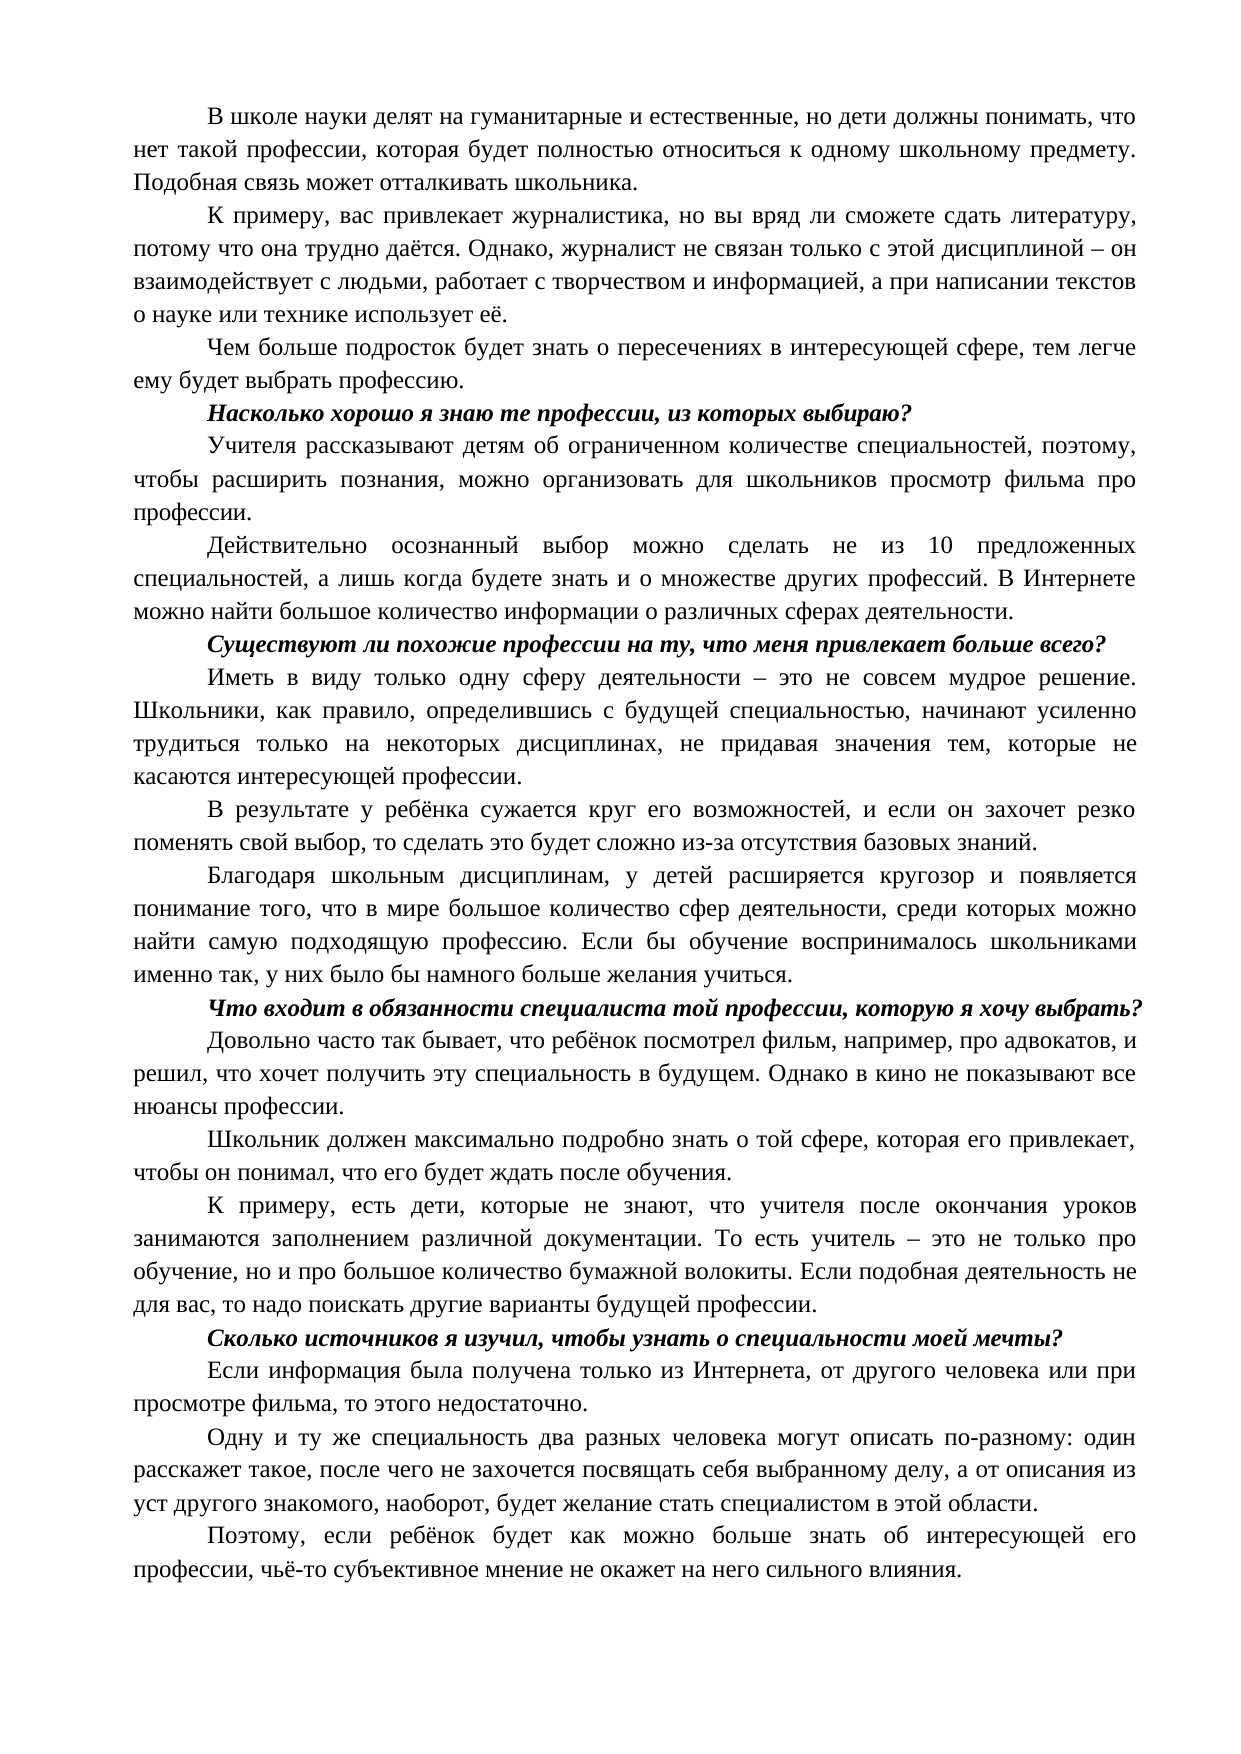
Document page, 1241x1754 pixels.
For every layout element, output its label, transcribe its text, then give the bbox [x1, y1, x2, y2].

text Чем больше подросток будет знать о пересечениях в интересующей сфере, тем легче ему будет выбрать профессию. [133, 332, 1137, 394]
text В результате у ребёнка сужается круг его возможностей, и если он захочет резко поменять свой выбор, то сделать это будет сложно из-за отсутствия базовых знаний. [133, 794, 1137, 856]
text Поэтому, если ребёнок будет как можно больше знать об интересующей его профессии, чьё-то субъективное мнение не окажет на него сильного влияния. [133, 1521, 1137, 1582]
text Школьник должен максимально подробно знать о той сфере, которая его привлекает, чтобы он понимал, что его будет ждать после обучения. [133, 1124, 1137, 1186]
subtitle Существуют ли похожие профессии на ту, что меня привлекает больше всего? [207, 629, 1226, 658]
text Благодаря школьным дисциплинам, у детей расширяется кругозор и появляется понимание того, что в мире большое количество сфер деятельности, среди которых можно найти самую подходящую профессию. Если бы обучение воспринималось школьниками именно так, у них было бы намного больше желания учиться. [133, 860, 1138, 988]
text Учителя рассказывают детям об ограниченном количестве специальностей, поэтому, чтобы расширить познания, можно организовать для школьников просмотр фильма про профессии. [133, 431, 1137, 525]
subtitle Сколько источников я изучил, чтобы узнать о специальности моей мечты? [207, 1323, 1226, 1352]
subtitle Что входит в обязанности специалиста той профессии, которую я хочу выбрать? [207, 993, 1226, 1021]
text К примеру, есть дети, которые не знают, что учителя после окончания уроков занимаются заполнением различной документации. То есть учитель – это не только про обучение, но и про большое количество бумажной волокиты. Если подобная деятельность не для вас, то надо поискать другие варианты будущей профессии. [133, 1190, 1138, 1318]
text В школе науки делят на гуманитарные и естественные, но дети должны понимать, что нет такой профессии, которая будет полностью относиться к одному школьному предмету. Подобная связь может отталкивать школьника. [133, 101, 1137, 196]
text Иметь в виду только одну сферу деятельности – это не совсем мудрое решение. Школьники, как правило, определившись с будущей специальностью, начинают усиленно трудиться только на некоторых дисциплинах, не придавая значения тем, которые не касаются интересующей профессии. [133, 662, 1138, 790]
text Одну и ту же специальность два разных человека могут описать по-разному: один расскажет такое, после чего не захочется посвящать себя выбранному делу, а от описания из уст другого знакомого, наоборот, будет желание стать специалистом в этой области. [133, 1422, 1137, 1516]
subtitle Насколько хорошо я знаю те профессии, из которых выбираю? [207, 398, 1226, 427]
text Действительно осознанный выбор можно сделать не из 10 предложенных специальностей, а лишь когда будете знать и о множестве других профессий. В Интернете можно найти большое количество информации о различных сферах деятельности. [133, 530, 1137, 624]
text К примеру, вас привлекает журналистика, но вы вряд ли сможете сдать литературу, потому что она трудно даётся. Однако, журналист не связан только с этой дисциплиной – он взаимодействует с людьми, работает с творчеством и информацией, а при написании текстов о науке или технике использует её. [133, 200, 1138, 328]
text Довольно часто так бывает, что ребёнок посмотрел фильм, например, про адвокатов, и решил, что хочет получить эту специальность в будущем. Однако в кино не показывают все нюансы профессии. [133, 1025, 1137, 1120]
text Если информация была получена только из Интернета, от другого человека или при просмотре фильма, то этого недостаточно. [133, 1356, 1137, 1417]
